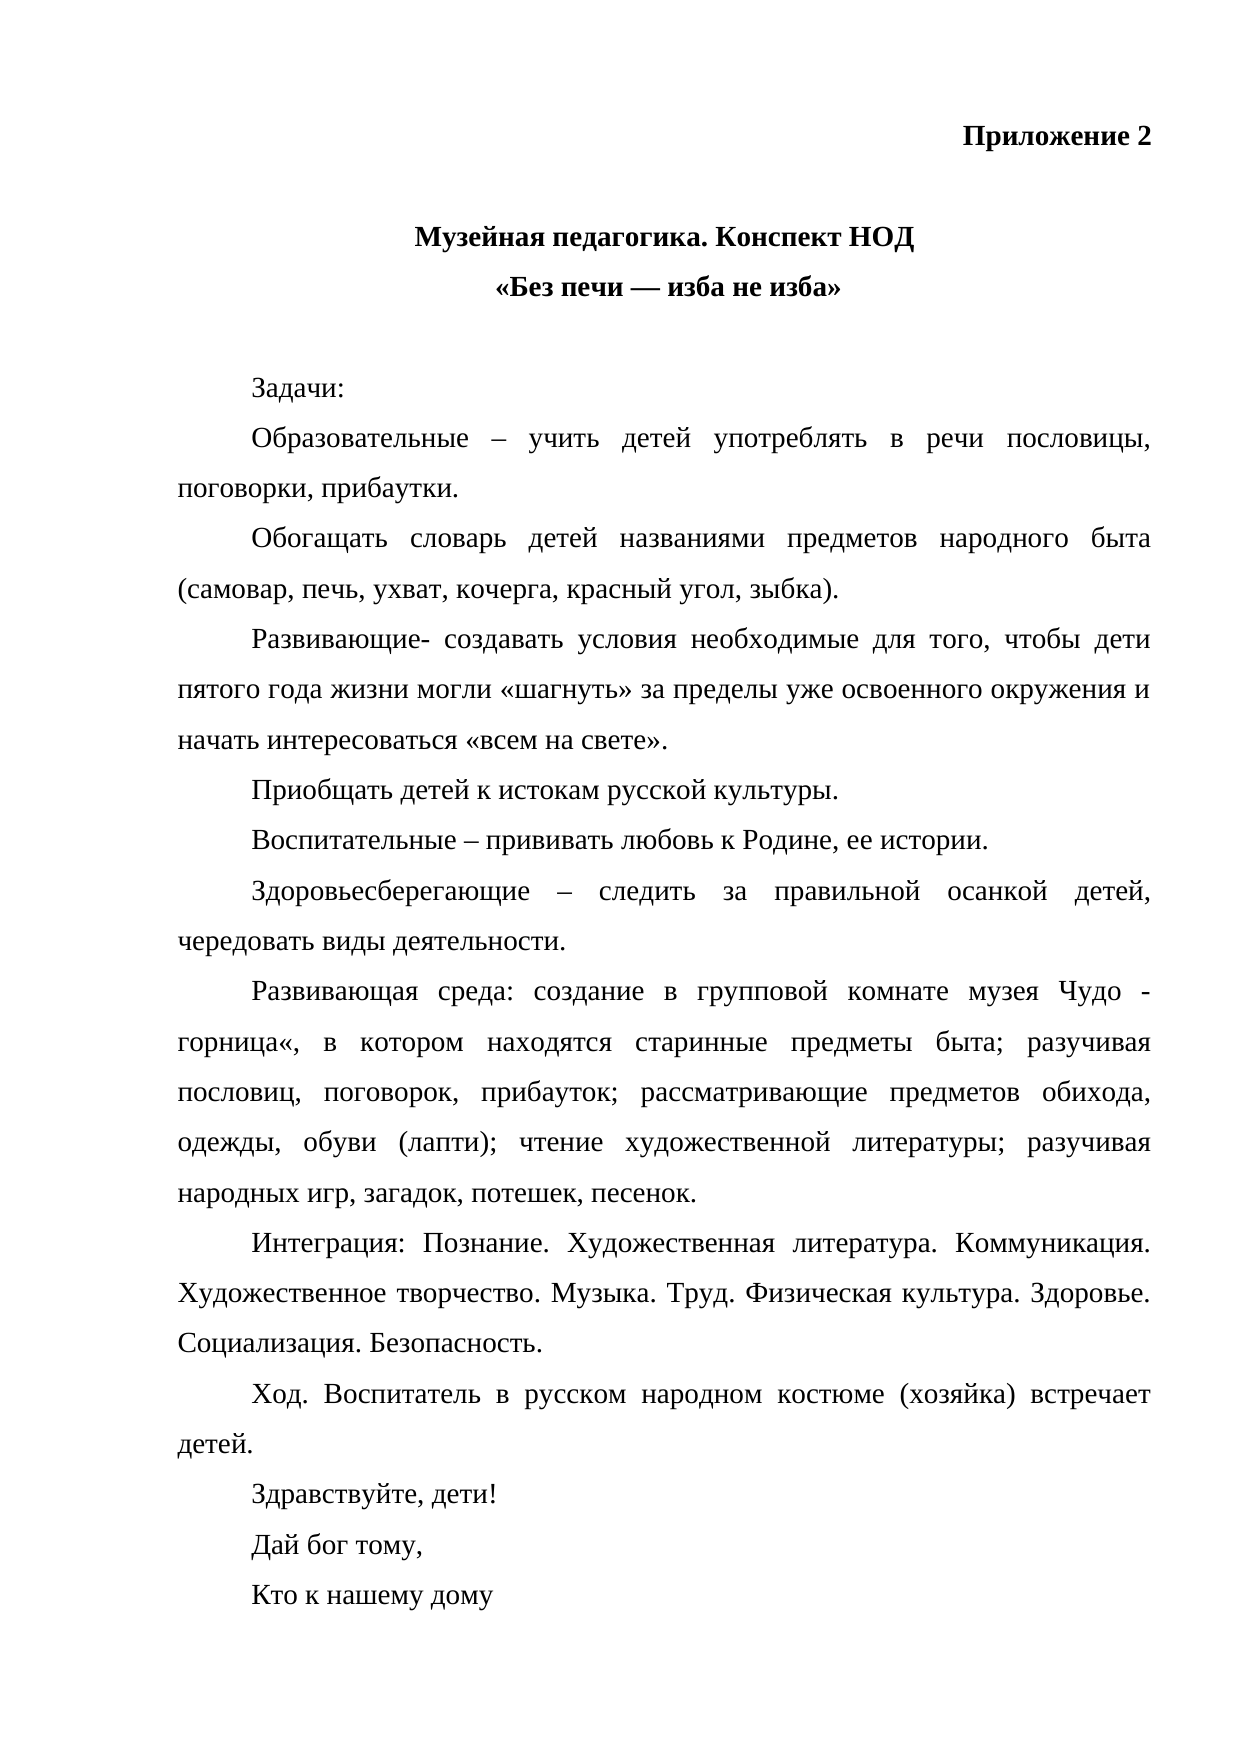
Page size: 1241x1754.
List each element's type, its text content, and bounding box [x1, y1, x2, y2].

text Образовательные – учить детей употреблять в речи пословицы, поговорки, прибаутки. [177, 420, 1152, 504]
text Здравствуйте, дети! [177, 1477, 1152, 1510]
text Здоровьесберегающие – следить за правильной осанкой детей, чередовать виды деятельности. [177, 873, 1152, 957]
text Дай бог тому, [177, 1527, 1152, 1560]
text «Без печи — изба не изба» [177, 269, 1152, 303]
text Развивающая среда: создание в групповой комнате музея Чудо - горница«, в котором находятся старинные предметы быта; разучивая пословиц, поговорок, прибауток; рассматривающие предметов обихода, одежды, обуви (лапти); чтение художественной литературы; разучивая народных игр, загадок, потешек, песенок. [177, 973, 1152, 1208]
text Приложение 2 [177, 118, 1152, 152]
text Воспитательные – прививать любовь к Родине, ее истории. [177, 822, 1152, 856]
text Ход. Воспитатель в русском народном костюме (хозяйка) встречает детей. [177, 1376, 1152, 1460]
text Интеграция: Познание. Художественная литература. Коммуникация. Художественное творчество. Музыка. Труд. Физическая культура. Здоровье. Социализация. Безопасность. [177, 1225, 1152, 1359]
text Обогащать словарь детей названиями предметов народного быта (самовар, печь, ухват, кочерга, красный угол, зыбка). [177, 521, 1152, 604]
text Задачи: [177, 370, 1152, 403]
text Кто к нашему дому [177, 1577, 1152, 1611]
text Развивающие- создавать условия необходимые для того, чтобы дети пятого года жизни могли «шагнуть» за пределы уже освоенного окружения и начать интересоваться «всем на свете». [177, 621, 1152, 755]
text Приобщать детей к истокам русской культуры. [177, 772, 1152, 806]
text Музейная педагогика. Конспект НОД [177, 219, 1152, 252]
